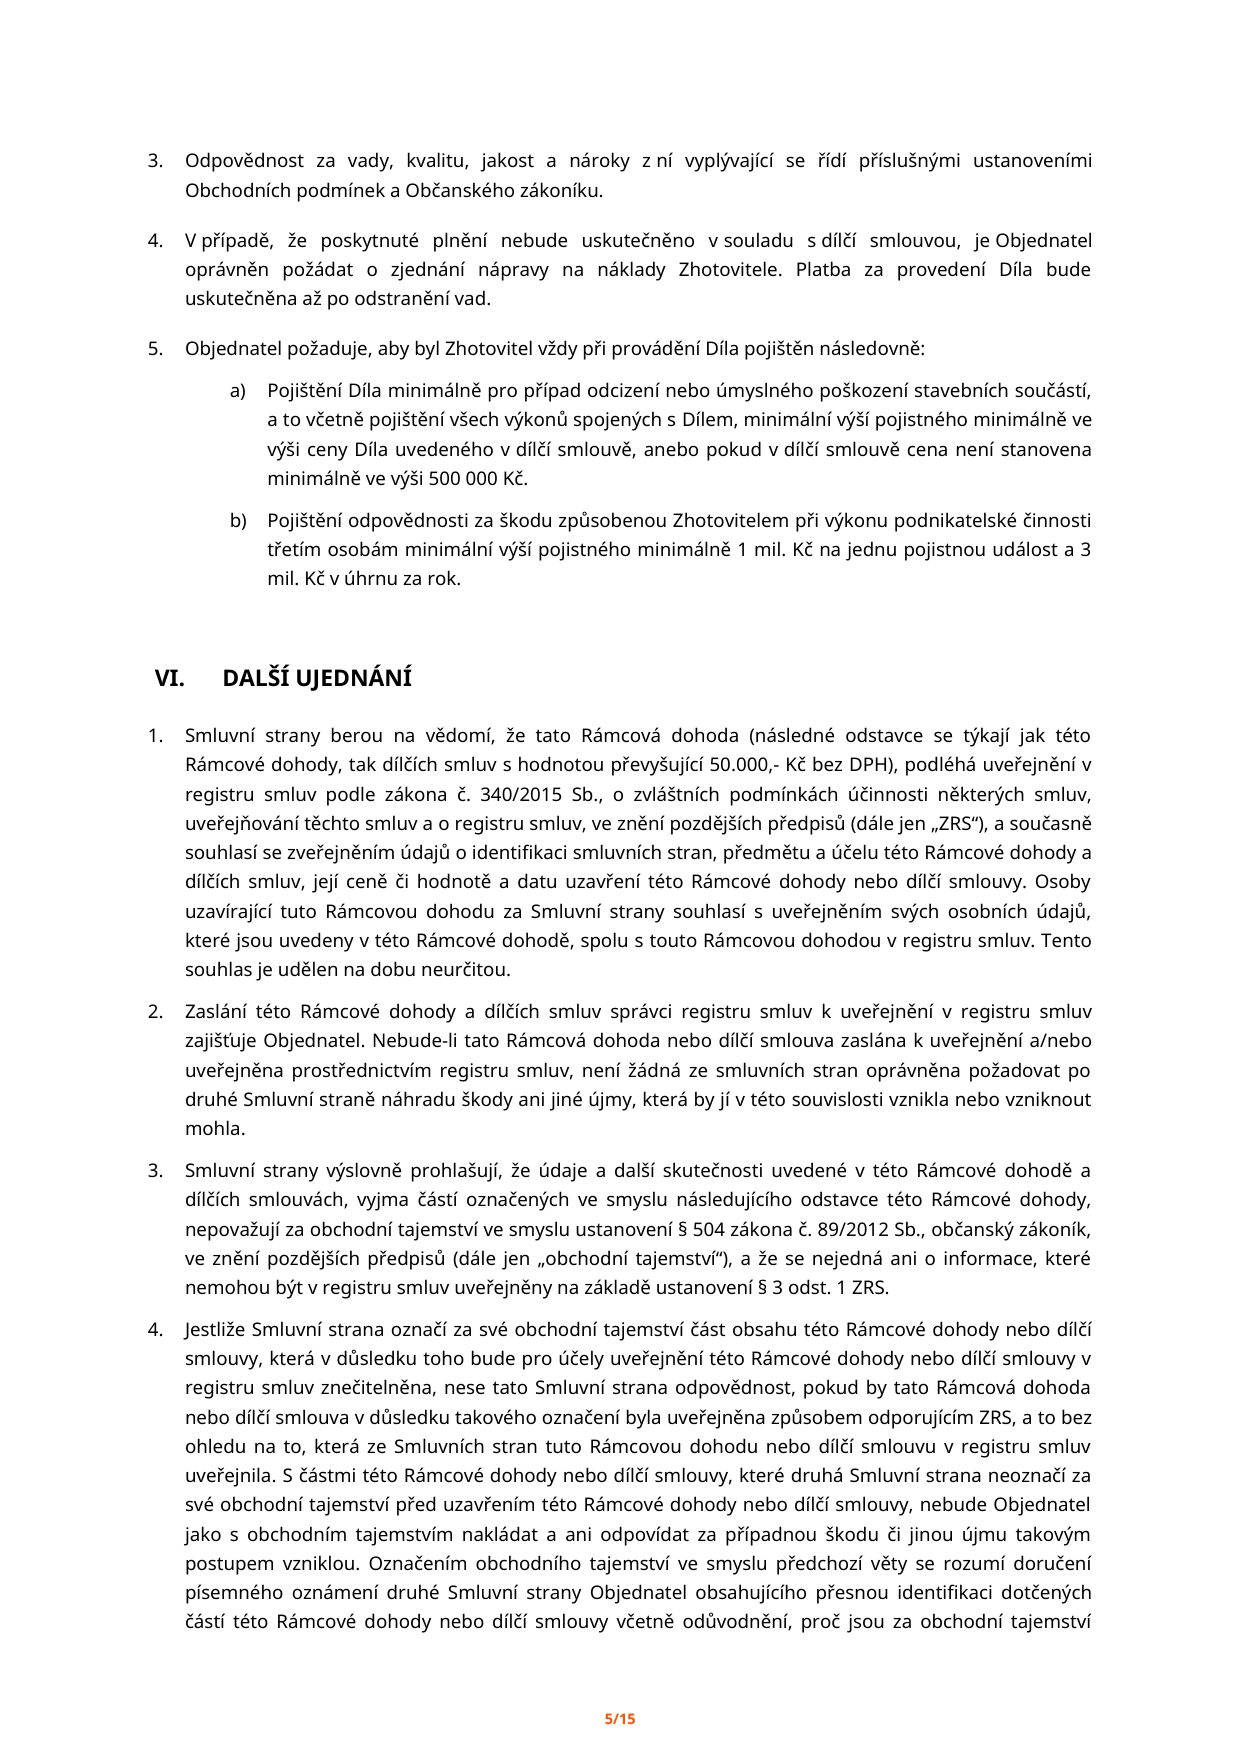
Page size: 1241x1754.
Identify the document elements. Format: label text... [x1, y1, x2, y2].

list V případě, že poskytnuté plnění nebude uskutečněno v souladu s dílčí smlouvou, je Objednatel oprávněn požádat o zjednání nápravy na náklady Zhotovitele. Platba za provedení Díla bude uskutečněna až po odstranění vad. [148, 227, 1093, 311]
list Pojištění Díla minimálně pro případ odcizení nebo úmyslného poškození stavebních součástí, a to včetně pojištění všech výkonů spojených s Dílem, minimální výší pojistného minimálně ve výši ceny Díla uvedeného v dílčí smlouvě, anebo pokud v dílčí smlouvě cena není stanovena minimálně ve výši 500 000 Kč. [229, 377, 1093, 491]
list DALŠÍ UJEDNÁNÍ [185, 662, 1093, 693]
list Smluvní strany berou na vědomí, že tato Rámcová dohoda (následné odstavce se týkají jak této Rámcové dohody, tak dílčích smluv s hodnotou převyšující 50.000,- Kč bez DPH), podléhá uveřejnění v registru smluv podle zákona č. 340/2015 Sb., o zvláštních podmínkách účinnosti některých smluv, uveřejňování těchto smluv a o registru smluv, ve znění pozdějších předpisů (dále jen „ZRS“), a současně souhlasí se zveřejněním údajů o identifikaci smluvních stran, předmětu a účelu této Rámcové dohody a dílčích smluv, její ceně či hodnotě a datu uzavření této Rámcové dohody nebo dílčí smlouvy. Osoby uzavírající tuto Rámcovou dohodu za Smluvní strany souhlasí s uveřejněním svých osobních údajů, které jsou uvedeny v této Rámcové dohodě, spolu s touto Rámcovou dohodou v registru smluv. Tento souhlas je udělen na dobu neurčitou. [148, 722, 1093, 982]
list Smluvní strany výslovně prohlašují, že údaje a další skutečnosti uvedené v této Rámcové dohodě a dílčích smlouvách, vyjma částí označených ve smyslu následujícího odstavce této Rámcové dohody, nepovažují za obchodní tajemství ve smyslu ustanovení § 504 zákona č. 89/2012 Sb., občanský zákoník, ve znění pozdějších předpisů (dále jen „obchodní tajemství“), a že se nejedná ani o informace, které nemohou být v registru smluv uveřejněny na základě ustanovení § 3 odst. 1 ZRS. [148, 1157, 1093, 1300]
list Pojištění odpovědnosti za škodu způsobenou Zhotovitelem při výkonu podnikatelské činnosti třetím osobám minimální výší pojistného minimálně 1 mil. Kč na jednu pojistnou událost a 3 mil. Kč v úhrnu za rok. [229, 507, 1093, 591]
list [148, 1316, 1093, 1634]
list Odpovědnost za vady, kvalitu, jakost a nároky z ní vyplývající se řídí příslušnými ustanoveními Obchodních podmínek a Občanského zákoníku. [148, 148, 1093, 202]
list Objednatel požaduje, aby byl Zhotovitel vždy při provádění Díla pojištěn následovně: [148, 336, 1093, 361]
list Zaslání této Rámcové dohody a dílčích smluv správci registru smluv k uveřejnění v registru smluv zajišťuje Objednatel. Nebude-li tato Rámcová dohoda nebo dílčí smlouva zaslána k uveřejnění a/nebo uveřejněna prostřednictvím registru smluv, není žádná ze smluvních stran oprávněna požadovat po druhé Smluvní straně náhradu škody ani jiné újmy, která by jí v této souvislosti vznikla nebo vzniknout mohla. [148, 998, 1093, 1141]
